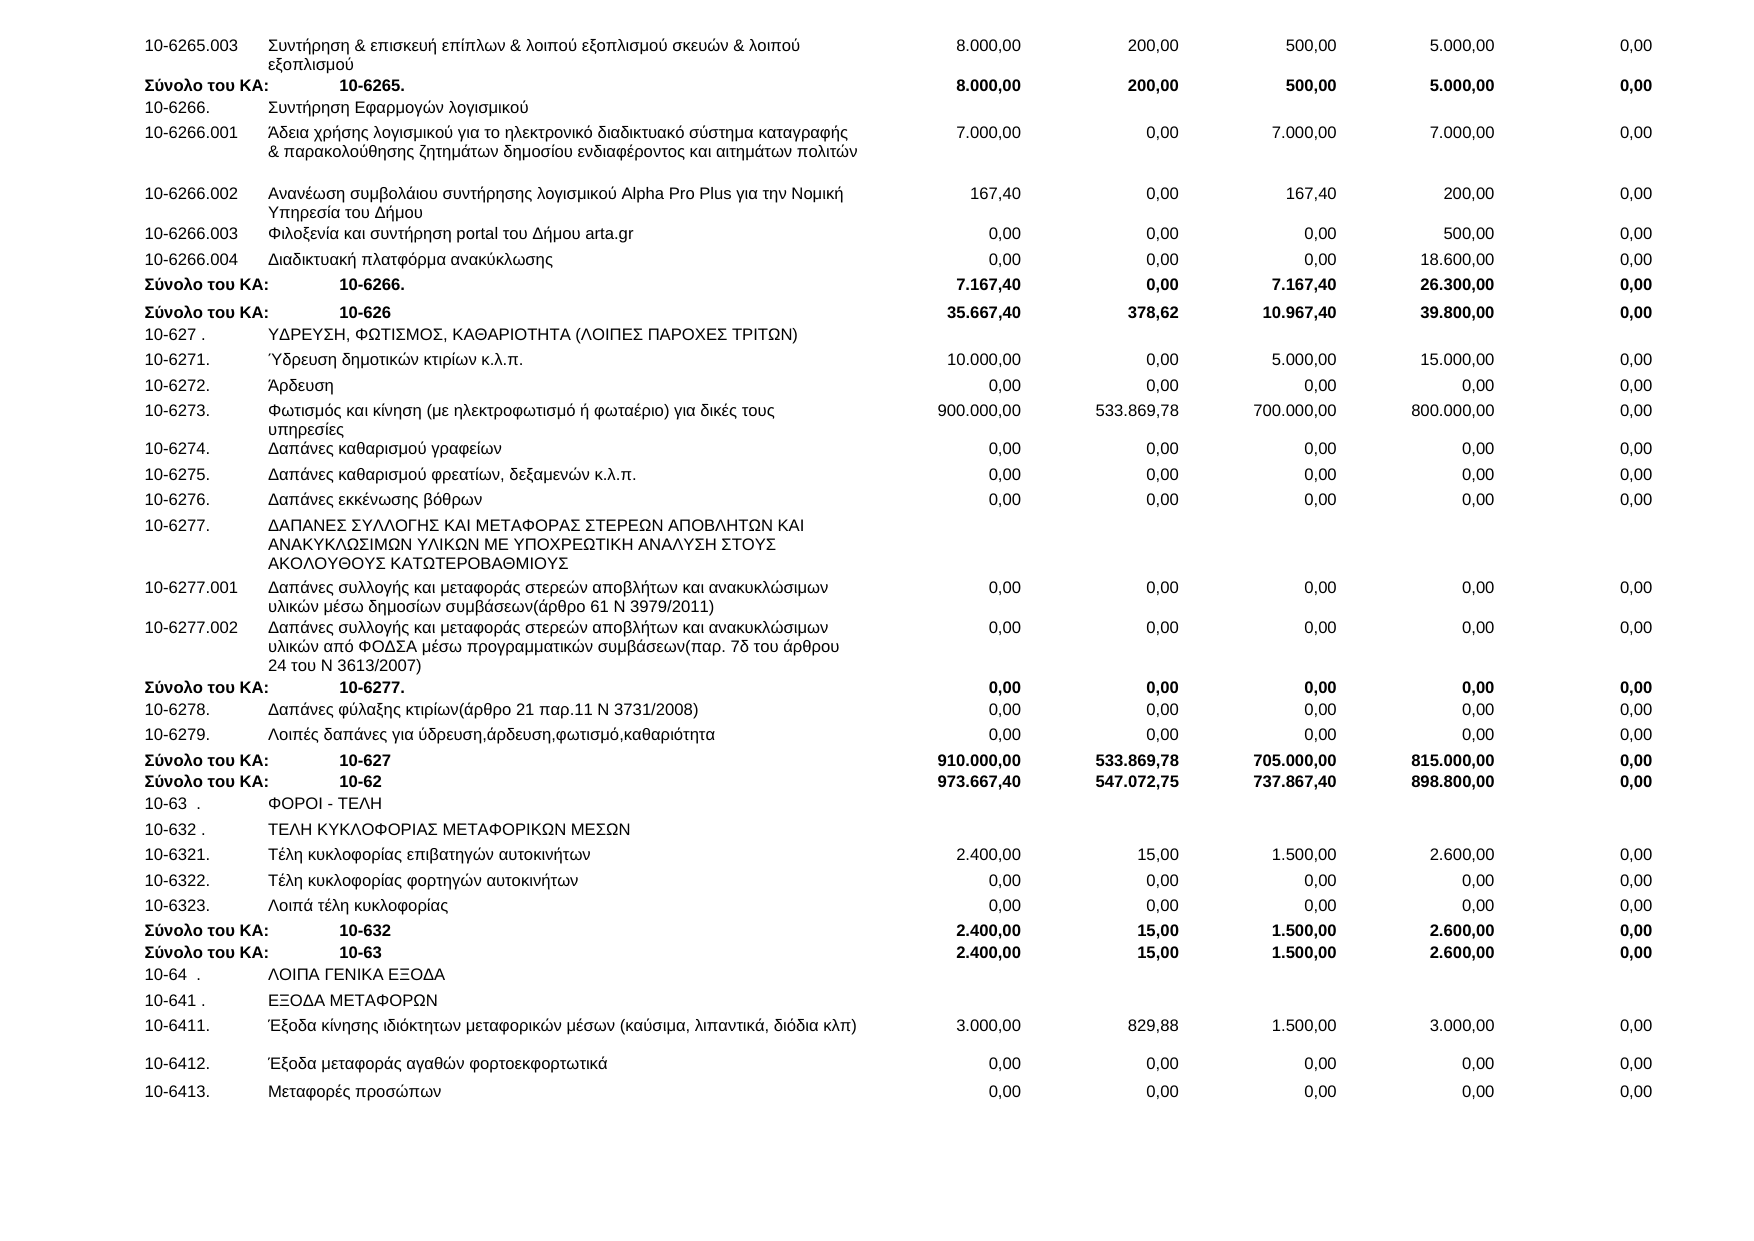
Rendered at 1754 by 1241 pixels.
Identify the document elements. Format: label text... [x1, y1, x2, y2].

text 10-6275. Δαπάνες καθαρισμού φρεατίων, δεξαμενών κ.λ.π. 0,00 0,00 0,00 0,00 0,00 [32, 464, 1722, 484]
text 10-6412. Έξοδα μεταφοράς αγαθών φορτοεκφορτωτικά 0,00 0,00 0,00 0,00 0,00 [32, 1054, 1722, 1073]
text 10-6266.002 Ανανέωση συμβολάιου συντήρησης λογισμικού Alpha Pro Plus για την Νομική 167,40 0,00 167,40 200,00 0,00 [32, 184, 1722, 203]
text Σύνολο του ΚΑ: 10-632 2.400,00 15,00 1.500,00 2.600,00 0,00 [32, 921, 1722, 940]
text 10-6276. Δαπάνες εκκένωσης βόθρων 0,00 0,00 0,00 0,00 0,00 [32, 490, 1722, 509]
text 10-63 . ΦΟΡΟΙ - ΤΕΛΗ [32, 794, 1722, 813]
text 10-6266. Συντήρηση Εφαρμογών λογισμικού [32, 97, 1722, 117]
text 10-6279. Λοιπές δαπάνες για ύδρευση,άρδευση,φωτισμό,καθαριότητα 0,00 0,00 0,00 0,00 0,00 [32, 725, 1722, 744]
text Σύνολο του ΚΑ: 10-6266. 7.167,40 0,00 7.167,40 26.300,00 0,00 [32, 275, 1722, 294]
text Σύνολο του ΚΑ: 10-63 2.400,00 15,00 1.500,00 2.600,00 0,00 [32, 943, 1722, 962]
text 10-6323. Λοιπά τέλη κυκλοφορίας 0,00 0,00 0,00 0,00 0,00 [32, 896, 1722, 915]
text 10-6277.001 Δαπάνες συλλογής και μεταφοράς στερεών αποβλήτων και ανακυκλώσιμων 0,00 0,00 0,00 0,00 0,00 [32, 577, 1722, 597]
text 10-6322. Τέλη κυκλοφορίας φορτηγών αυτοκινήτων 0,00 0,00 0,00 0,00 0,00 [32, 870, 1722, 889]
text 10-64 . ΛΟΙΠΑ ΓΕΝΙΚΑ ΕΞΟΔΑ [32, 965, 1722, 984]
text εξοπλισμού [32, 54, 1722, 74]
text 10-6413. Μεταφορές προσώπων 0,00 0,00 0,00 0,00 0,00 [32, 1082, 1722, 1101]
text 10-6271. Ύδρευση δημοτικών κτιρίων κ.λ.π. 10.000,00 0,00 5.000,00 15.000,00 0,00 [32, 350, 1722, 369]
text & παρακολούθησης ζητημάτων δημοσίου ενδιαφέροντος και αιτημάτων πολιτών [32, 142, 1722, 161]
text υλικών μέσω δημοσίων συμβάσεων(άρθρο 61 Ν 3979/2011) [32, 597, 1722, 616]
text 10-6277.002 Δαπάνες συλλογής και μεταφοράς στερεών αποβλήτων και ανακυκλώσιμων 0,00 0,00 0,00 0,00 0,00 [32, 618, 1722, 637]
text ΑΝΑΚΥΚΛΩΣΙΜΩΝ ΥΛΙΚΩΝ ΜΕ ΥΠΟΧΡΕΩΤΙΚΗ ΑΝΑΛΥΣΗ ΣΤΟΥΣ [32, 534, 1722, 554]
text 10-6321. Τέλη κυκλοφορίας επιβατηγών αυτοκινήτων 2.400,00 15,00 1.500,00 2.600,00 0,00 [32, 845, 1722, 864]
text 10-6411. Έξοδα κίνησης ιδιόκτητων μεταφορικών μέσων (καύσιμα, λιπαντικά, διόδια κλπ) 3.000,00 829,88 1.500,00 3.000,00 0,00 [32, 1016, 1722, 1035]
text 10-6266.003 Φιλοξενία και συντήρηση portal του Δήμου arta.gr 0,00 0,00 0,00 500,00 0,00 [32, 224, 1722, 243]
text υλικών από ΦΟΔΣΑ μέσω προγραμματικών συμβάσεων(παρ. 7δ του άρθρου [32, 637, 1722, 656]
text Σύνολο του ΚΑ: 10-626 35.667,40 378,62 10.967,40 39.800,00 0,00 [32, 303, 1722, 322]
text 24 του Ν 3613/2007) [32, 656, 1722, 675]
text 10-6266.004 Διαδικτυακή πλατφόρμα ανακύκλωσης 0,00 0,00 0,00 18.600,00 0,00 [32, 249, 1722, 269]
text Υπηρεσία του Δήμου [32, 203, 1722, 222]
text 10-632 . ΤΕΛΗ ΚΥΚΛΟΦΟΡΙΑΣ ΜΕΤΑΦΟΡΙΚΩΝ ΜΕΣΩΝ [32, 819, 1722, 839]
text 10-6266.001 Άδεια χρήσης λογισμικού για το ηλεκτρονικό διαδικτυακό σύστημα καταγραφής 7.000,00 0,00 7.000,00 7.000,00 0,00 [32, 123, 1722, 142]
text 10-6277. ΔΑΠΑΝΕΣ ΣΥΛΛΟΓΗΣ ΚΑΙ ΜΕΤΑΦΟΡΑΣ ΣΤΕΡΕΩΝ ΑΠΟΒΛΗΤΩΝ ΚΑΙ [32, 515, 1722, 534]
text υπηρεσίες [32, 420, 1722, 439]
text Σύνολο του ΚΑ: 10-6265. 8.000,00 200,00 500,00 5.000,00 0,00 [32, 76, 1722, 95]
text Σύνολο του ΚΑ: 10-627 910.000,00 533.869,78 705.000,00 815.000,00 0,00 [32, 750, 1722, 769]
text Σύνολο του ΚΑ: 10-62 973.667,40 547.072,75 737.867,40 898.800,00 0,00 [32, 772, 1722, 791]
text 10-641 . ΕΞΟΔΑ ΜΕΤΑΦΟΡΩΝ [32, 990, 1722, 1009]
text 10-6265.003 Συντήρηση & επισκευή επίπλων & λοιπού εξοπλισμού σκευών & λοιπού 8.000,00 200,00 500,00 5.000,00 0,00 [32, 35, 1722, 54]
text ΑΚΟΛΟΥΘΟΥΣ ΚΑΤΩΤΕΡΟΒΑΘΜΙΟΥΣ [32, 554, 1722, 573]
text 10-6272. Άρδευση 0,00 0,00 0,00 0,00 0,00 [32, 375, 1722, 394]
text 10-6273. Φωτισμός και κίνηση (με ηλεκτροφωτισμό ή φωταέριο) για δικές τους 900.000,00 533.869,78 700.000,00 800.000,00 0,00 [32, 401, 1722, 420]
text 10-6278. Δαπάνες φύλαξης κτιρίων(άρθρο 21 παρ.11 Ν 3731/2008) 0,00 0,00 0,00 0,00 0,00 [32, 699, 1722, 719]
text Σύνολο του ΚΑ: 10-6277. 0,00 0,00 0,00 0,00 0,00 [32, 678, 1722, 697]
text 10-6274. Δαπάνες καθαρισμού γραφείων 0,00 0,00 0,00 0,00 0,00 [32, 439, 1722, 458]
text 10-627 . ΥΔΡΕΥΣΗ, ΦΩΤΙΣΜΟΣ, ΚΑΘΑΡΙΟΤΗΤΑ (ΛΟΙΠΕΣ ΠΑΡΟΧΕΣ ΤΡΙΤΩΝ) [32, 324, 1722, 344]
